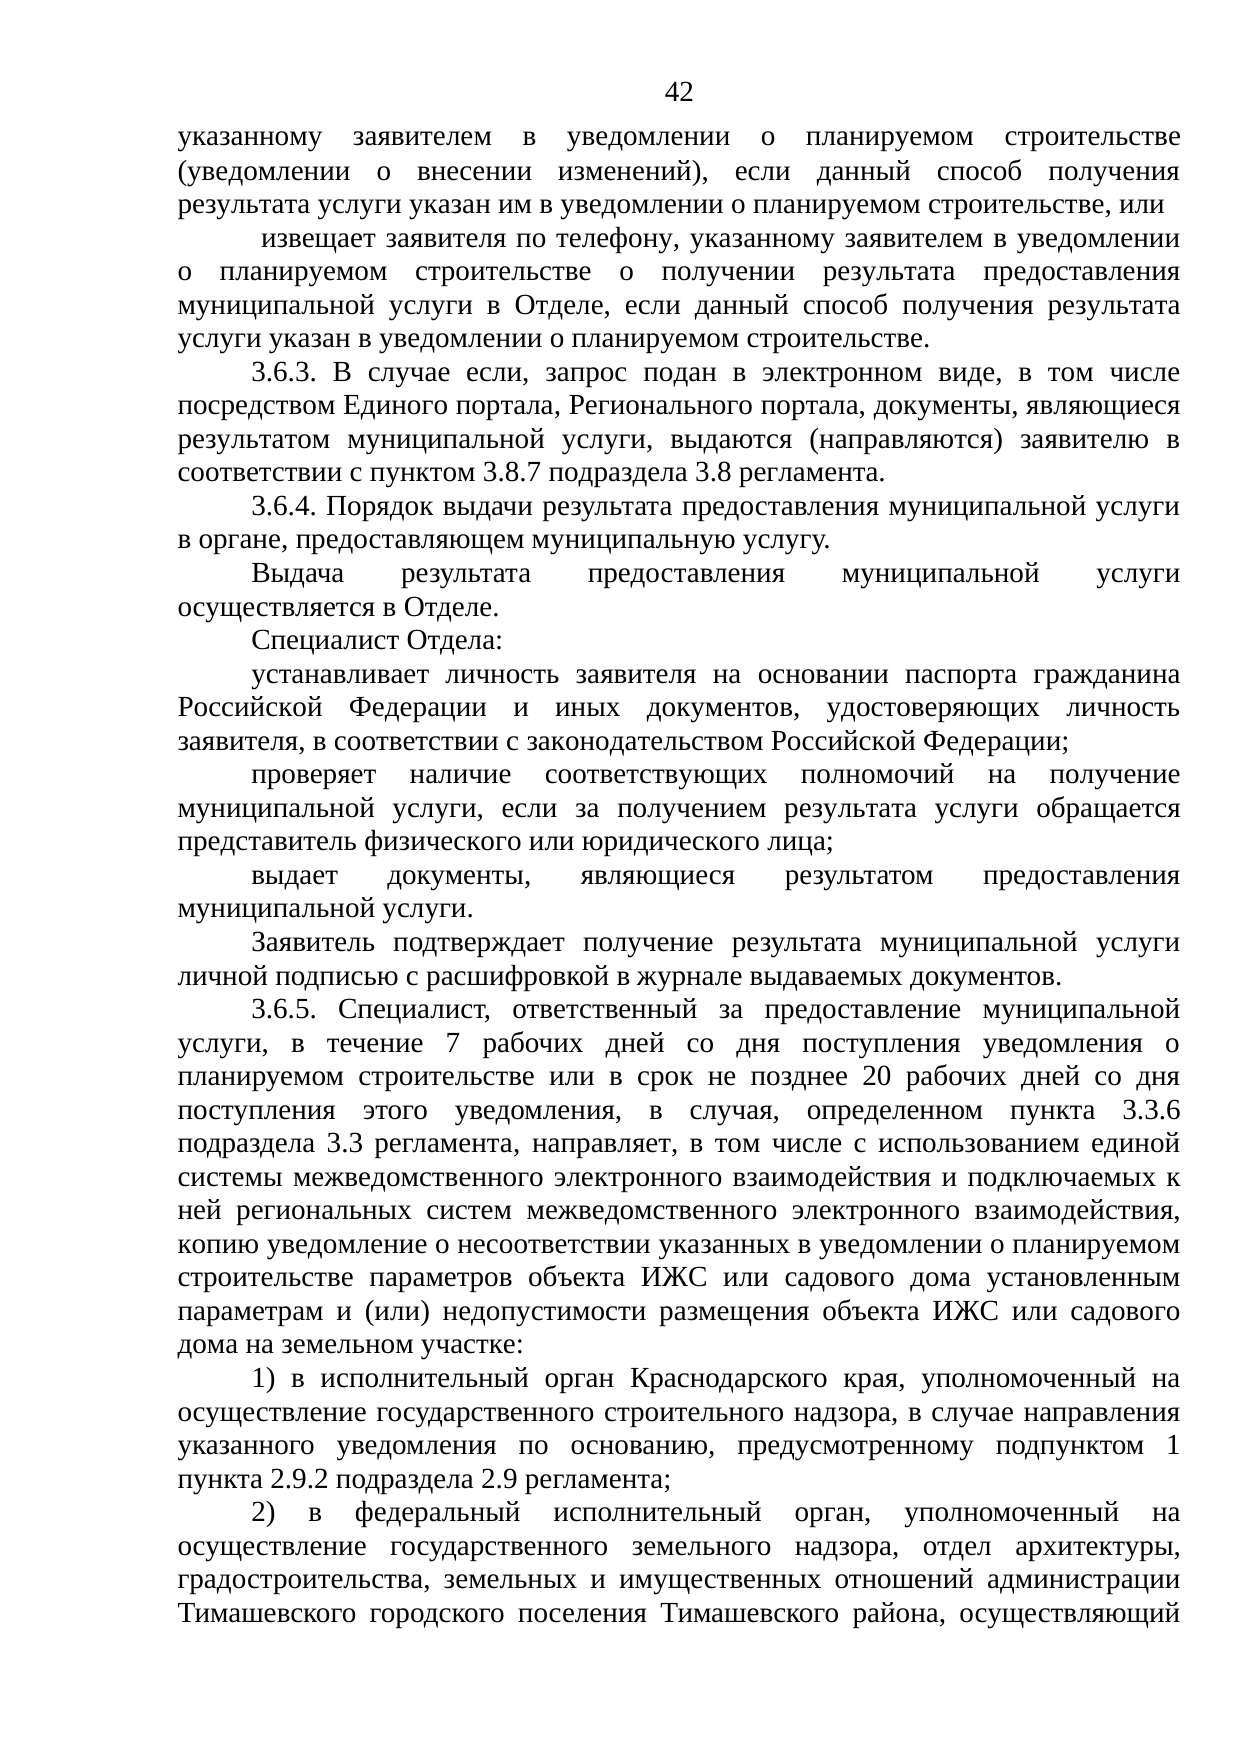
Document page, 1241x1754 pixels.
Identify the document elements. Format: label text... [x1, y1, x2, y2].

text Специалист Отдела: [177, 622, 1181, 656]
text выдает документы, являющиеся результатом предоставления муниципальной услуги. [177, 857, 1181, 924]
text 3.6.4. Порядок выдачи результата предоставления муниципальной услуги в органе, предоставляющем муниципальную услугу. [177, 488, 1181, 555]
text извещает заявителя по телефону, указанному заявителем в уведомлении о планируемом строительстве о получении результата предоставления муниципальной услуги в Отделе, если данный способ получения результата услуги указан в уведомлении о планируемом строительстве. [177, 220, 1181, 354]
text 3.6.3. В случае если, запрос подан в электронном виде, в том числе посредством Единого портала, Регионального портала, документы, являющиеся результатом муниципальной услуги, выдаются (направляются) заявителю в соответствии с пунктом 3.8.7 подраздела 3.8 регламента. [177, 354, 1181, 488]
text 1) в исполнительный орган Краснодарского края, уполномоченный на осуществление государственного строительного надзора, в случае направления указанного уведомления по основанию, предусмотренному подпунктом 1 пункта 2.9.2 подраздела 2.9 регламента; [177, 1360, 1181, 1494]
text Заявитель подтверждает получение результата муниципальной услуги личной подписью с расшифровкой в журнале выдаваемых документов. [177, 924, 1181, 991]
text проверяет наличие соответствующих полномочий на получение муниципальной услуги, если за получением результата услуги обращается представитель физического или юридического лица; [177, 756, 1181, 857]
text 3.6.5. Специалист, ответственный за предоставление муниципальной услуги, в течение 7 рабочих дней со дня поступления уведомления о планируемом строительстве или в срок не позднее 20 рабочих дней со дня поступления этого уведомления, в случая, определенном пункта 3.3.6 подраздела 3.3 регламента, направляет, в том числе с использованием единой системы межведомственного электронного взаимодействия и подключаемых к ней региональных систем межведомственного электронного взаимодействия, копию уведомление о несоответствии указанных в уведомлении о планируемом строительстве параметров объекта ИЖС или садового дома установленным параметрам и (или) недопустимости размещения объекта ИЖС или садового дома на земельном участке: [177, 991, 1181, 1360]
text Выдача результата предоставления муниципальной услуги осуществляется в Отделе. [177, 555, 1181, 622]
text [177, 1494, 1181, 1628]
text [177, 118, 1181, 220]
text устанавливает личность заявителя на основании паспорта гражданина Российской Федерации и иных документов, удостоверяющих личность заявителя, в соответствии с законодательством Российской Федерации; [177, 656, 1181, 756]
